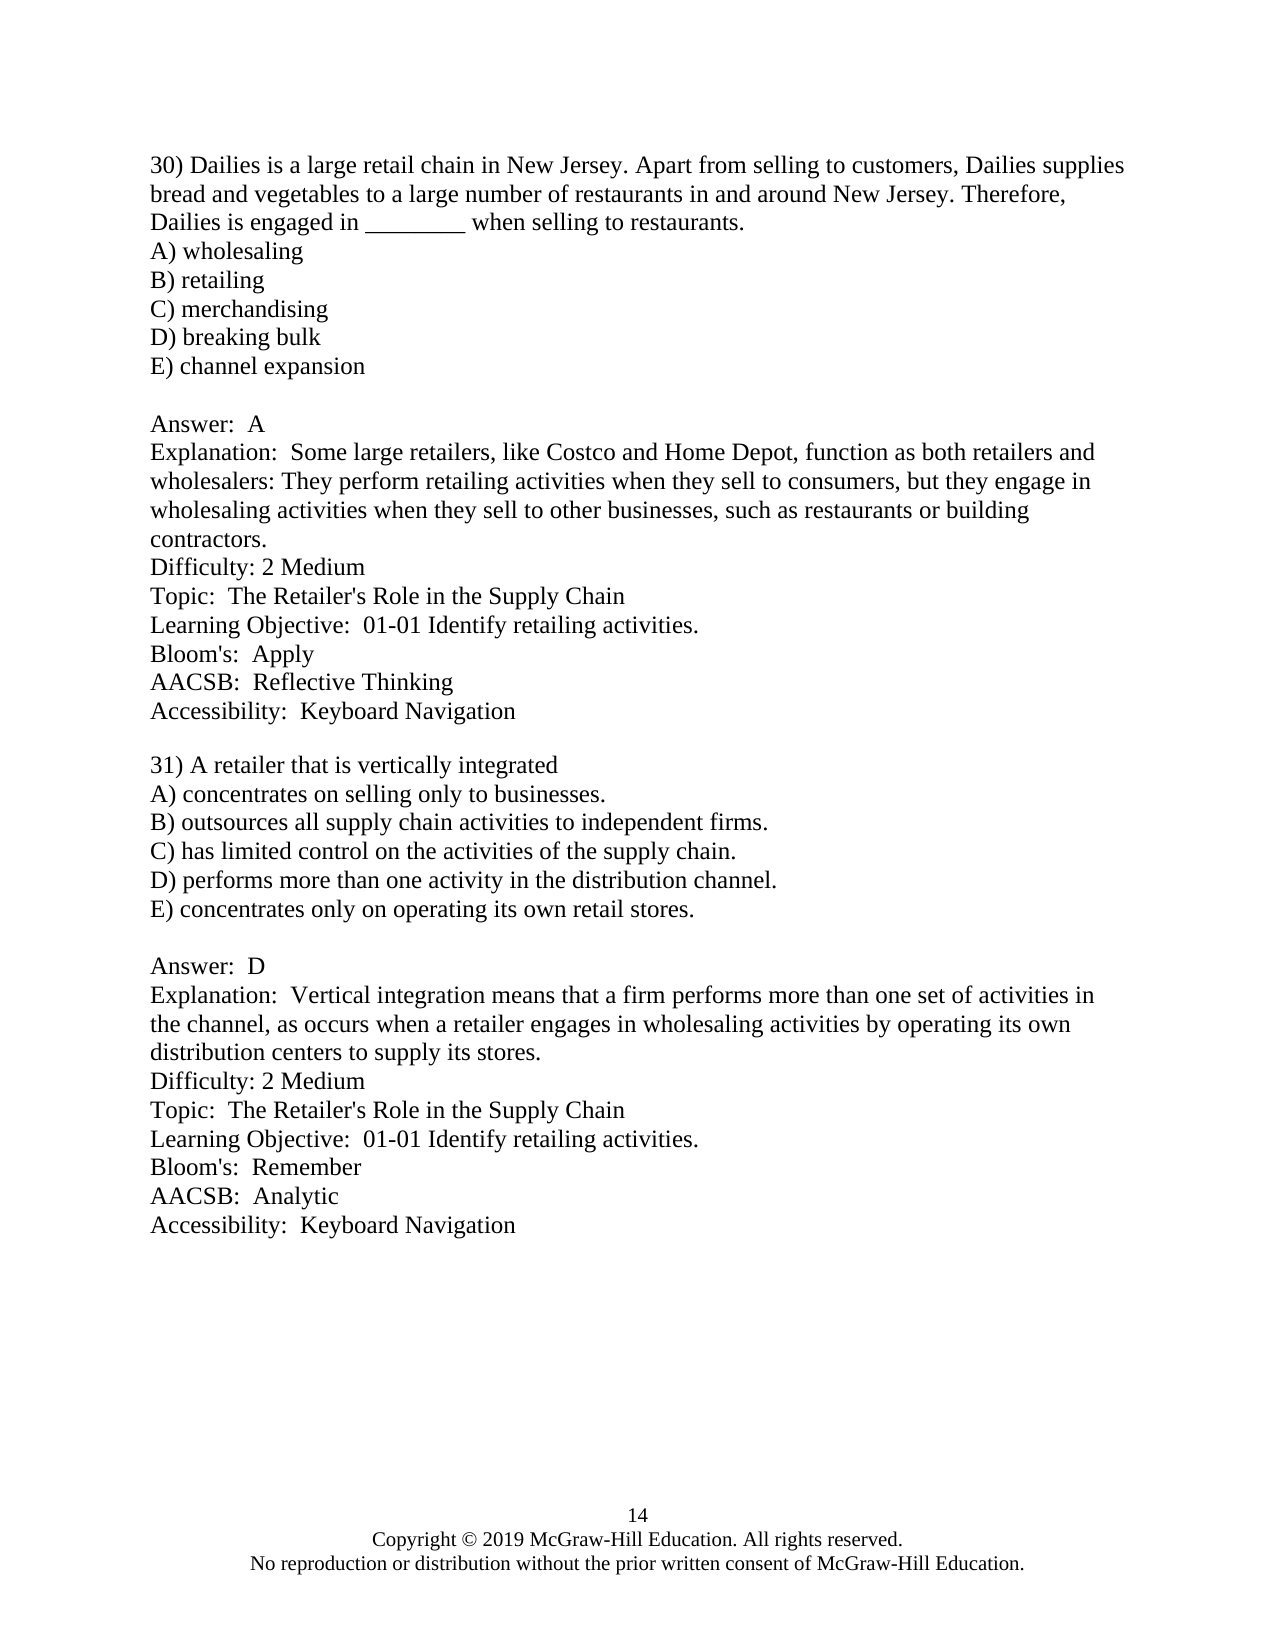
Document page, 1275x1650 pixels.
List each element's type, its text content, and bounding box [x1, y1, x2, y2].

text Answer: D [150, 951, 1125, 980]
text 31) A retailer that is vertically integrated [150, 750, 1125, 779]
text Explanation: Some large retailers, like Costco and Home Depot, function as both retailers and wholesalers: They perform retailing activities when they sell to consumers, but they engage in wholesaling activities when they sell to other businesses, such as restaurants or building contractors. [150, 437, 1125, 552]
text C) merchandising [150, 294, 1125, 322]
text AACSB: Analytic [150, 1181, 1125, 1210]
text D) performs more than one activity in the distribution channel. [150, 865, 1125, 894]
text Accessibility: Keyboard Navigation [150, 696, 1125, 725]
text D) breaking bulk [150, 322, 1125, 351]
text Topic: The Retailer's Role in the Supply Chain [150, 581, 1125, 610]
text Bloom's: Remember [150, 1152, 1125, 1181]
text AACSB: Reflective Thinking [150, 667, 1125, 696]
text E) channel expansion [150, 351, 1125, 380]
text B) retailing [150, 265, 1125, 294]
text A) wholesaling [150, 236, 1125, 265]
text Learning Objective: 01-01 Identify retailing activities. [150, 1124, 1125, 1152]
text Learning Objective: 01-01 Identify retailing activities. [150, 610, 1125, 639]
text Topic: The Retailer's Role in the Supply Chain [150, 1095, 1125, 1124]
text Difficulty: 2 Medium [150, 552, 1125, 581]
text A) concentrates on selling only to businesses. [150, 779, 1125, 807]
text Explanation: Vertical integration means that a firm performs more than one set of activities in the channel, as occurs when a retailer engages in wholesaling activities by operating its own distribution centers to supply its stores. [150, 980, 1125, 1066]
text B) outsources all supply chain activities to independent firms. [150, 807, 1125, 836]
text Difficulty: 2 Medium [150, 1066, 1125, 1095]
text E) concentrates only on operating its own retail stores. [150, 894, 1125, 922]
text C) has limited control on the activities of the supply chain. [150, 836, 1125, 865]
text Answer: A [150, 409, 1125, 437]
text 30) Dailies is a large retail chain in New Jersey. Apart from selling to customers, Dailies supplies bread and vegetables to a large number of restaurants in and around New Jersey. Therefore, Dailies is engaged in ________ when selling to restaurants. [150, 150, 1125, 236]
text Bloom's: Apply [150, 639, 1125, 667]
text Accessibility: Keyboard Navigation [150, 1210, 1125, 1239]
